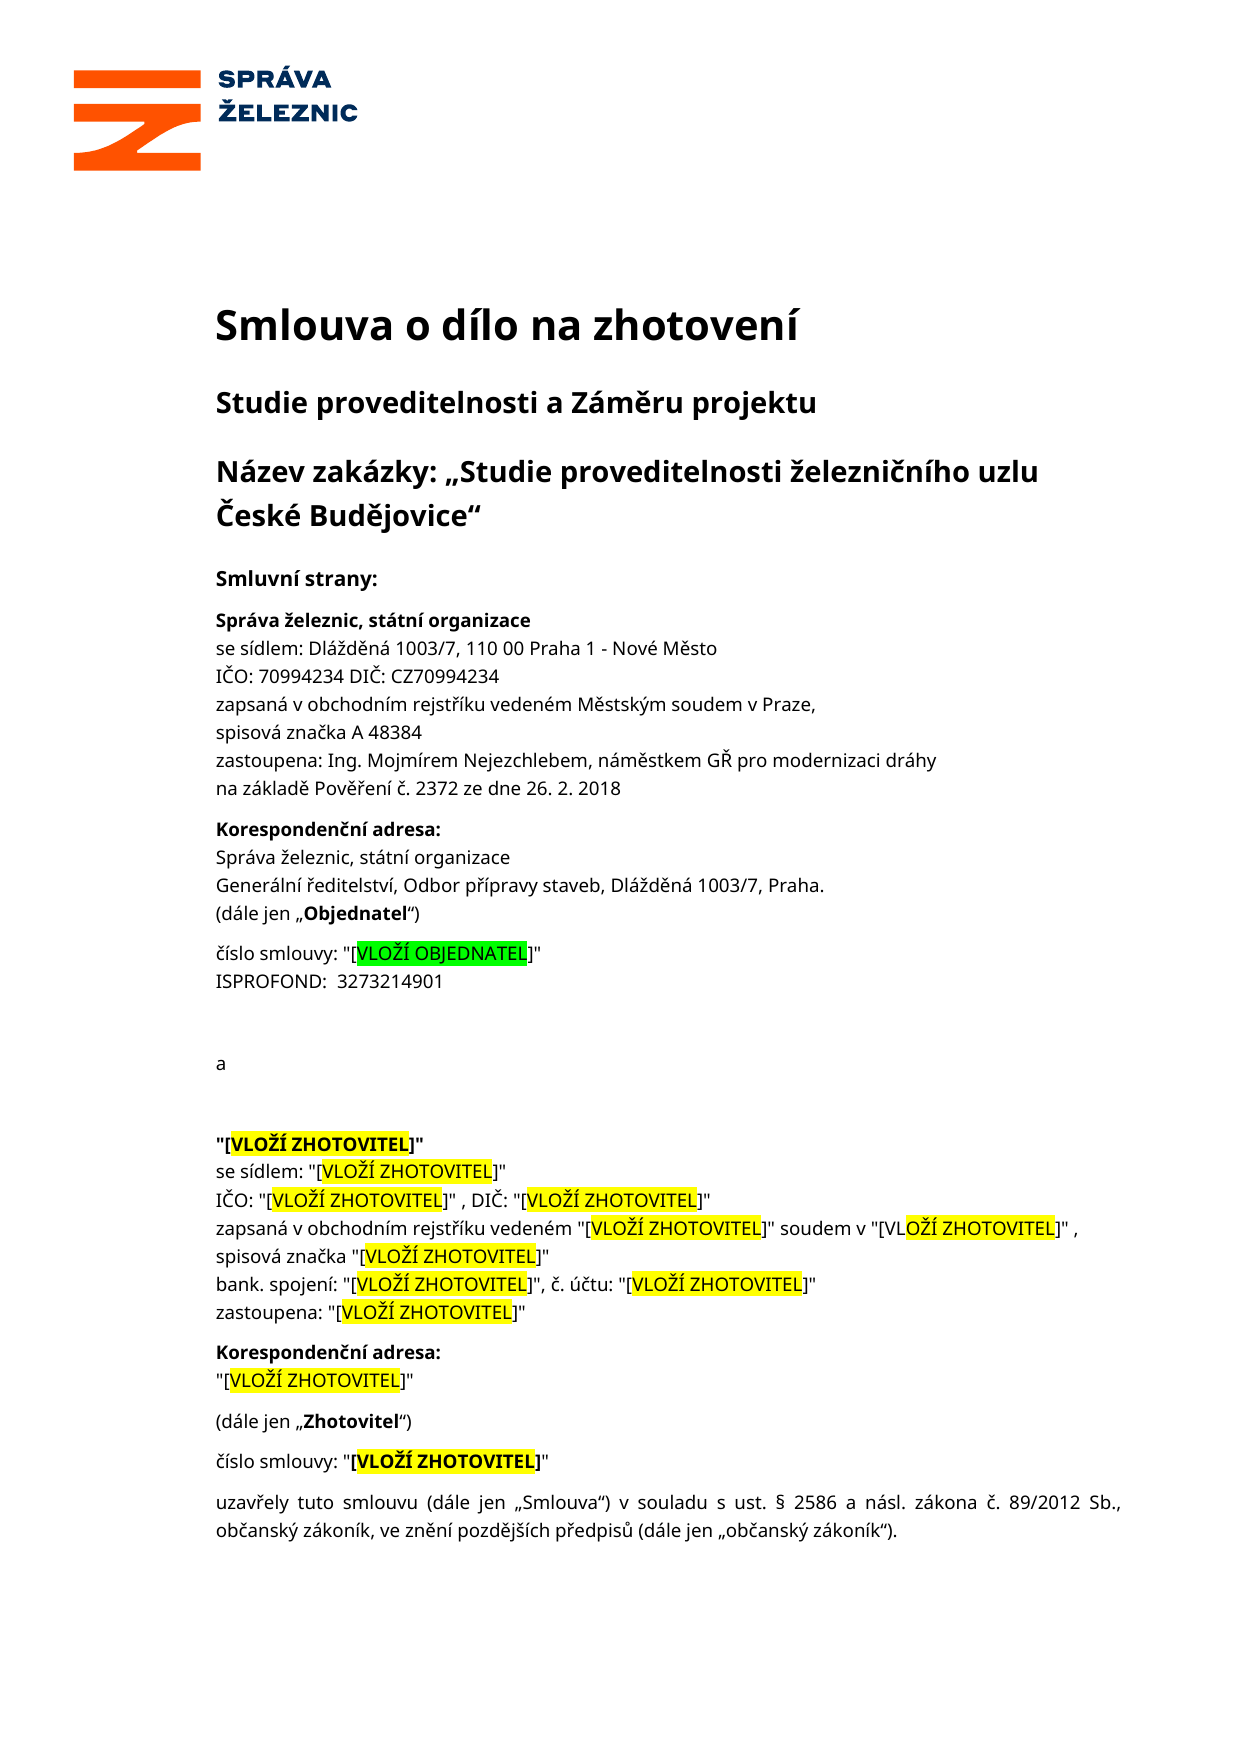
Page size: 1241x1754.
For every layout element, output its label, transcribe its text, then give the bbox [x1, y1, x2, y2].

text zapsaná v obchodním rejstříku vedeném "[VLOŽÍ ZHOTOVITEL]" soudem v "[VLOŽÍ ZHOTOVITEL]" , [216, 1215, 591, 1240]
text Smlouva o dílo na zhotovení [216, 295, 1122, 352]
text na základě Pověření č. 2372 ze dne 26. 2. 2018 [216, 776, 1122, 801]
text "[VLOŽÍ ZHOTOVITEL]" [216, 1367, 1122, 1393]
text spisová značka "[VLOŽÍ ZHOTOVITEL]" [536, 1243, 1122, 1268]
text zapsaná v obchodním rejstříku vedeném Městským soudem v Praze, [216, 692, 1122, 717]
text Smluvní strany: [216, 564, 1122, 592]
text Správa železnic, státní organizace [216, 844, 1122, 870]
text se sídlem: "[VLOŽÍ ZHOTOVITEL]" [216, 1159, 322, 1184]
text Generální ředitelství, Odbor přípravy staveb, Dlážděná 1003/7, Praha. [216, 872, 1122, 898]
text Korespondenční adresa: [216, 1339, 1122, 1365]
text spisová značka "[VLOŽÍ ZHOTOVITEL]" [216, 1243, 365, 1268]
text číslo smlouvy: "[VLOŽÍ OBJEDNATEL]" [216, 941, 357, 966]
text (dále jen „Objednatel“) [216, 900, 1122, 926]
text Korespondenční adresa: [216, 816, 1122, 842]
text Studie proveditelnosti a Záměru projektu [216, 383, 1122, 422]
text se sídlem: Dlážděná 1003/7, 110 00 Praha 1 - Nové Město [216, 636, 1122, 661]
text "[VLOŽÍ ZHOTOVITEL]" [409, 1131, 1122, 1156]
text Název zakázky: „Studie proveditelnosti železničního uzlu České Budějovice“ [216, 451, 1122, 535]
text zastoupena: "[VLOŽÍ ZHOTOVITEL]" [216, 1299, 342, 1324]
text číslo smlouvy: "[VLOŽÍ OBJEDNATEL]" [527, 941, 1122, 966]
text číslo smlouvy: "[VLOŽÍ ZHOTOVITEL]" [216, 1448, 1122, 1474]
text (dále jen „Zhotovitel“) [216, 1408, 1122, 1433]
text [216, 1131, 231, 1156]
text se sídlem: "[VLOŽÍ ZHOTOVITEL]" [492, 1159, 1122, 1184]
text zastoupena: Ing. Mojmírem Nejezchlebem, náměstkem GŘ pro modernizaci dráhy [216, 748, 1122, 773]
text bank. spojení: "[VLOŽÍ ZHOTOVITEL]", č. účtu: "[VLOŽÍ ZHOTOVITEL]" [802, 1271, 1122, 1296]
text ISPROFOND: 3273214901 [216, 969, 1122, 994]
text IČO: "[VLOŽÍ ZHOTOVITEL]" , DIČ: "[VLOŽÍ ZHOTOVITEL]" [697, 1187, 1122, 1212]
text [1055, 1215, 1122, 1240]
text a [216, 1050, 1122, 1075]
text Správa železnic, státní organizace [216, 607, 1122, 633]
text uzavřely tuto smlouvu (dále jen „Smlouva“) v souladu s ust. § 2586 a násl. zákona č. 89/2012 Sb., občanský zákoník, ve znění pozdějších předpisů (dále jen „občanský zákoník“). [216, 1489, 1122, 1543]
text IČO: 70994234 DIČ: CZ70994234 [216, 663, 1122, 689]
text spisová značka A 48384 [216, 719, 1122, 745]
text zastoupena: "[VLOŽÍ ZHOTOVITEL]" [512, 1299, 1122, 1324]
